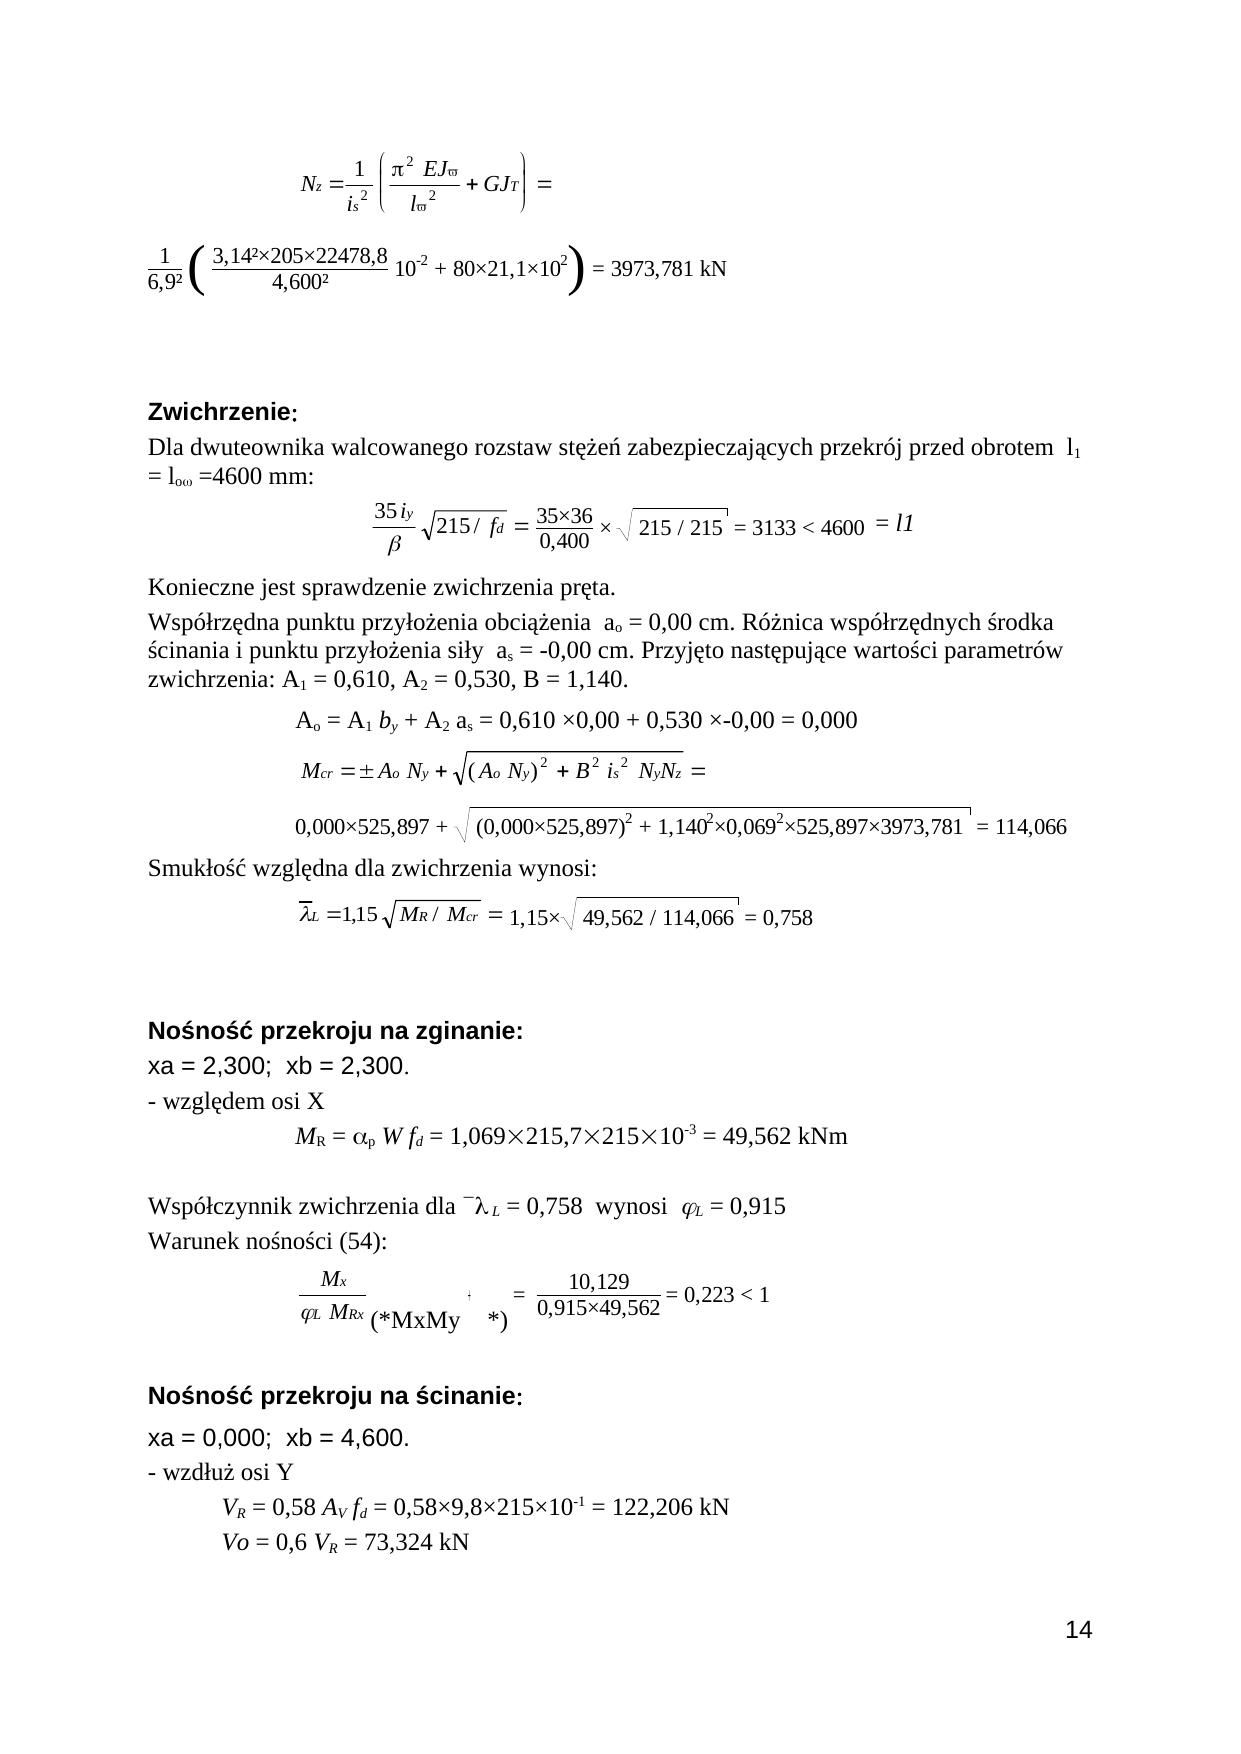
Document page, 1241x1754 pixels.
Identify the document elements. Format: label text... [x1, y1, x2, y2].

text Vo = 0,6 VR = 73,324 kN [148, 1527, 1093, 1556]
text Konieczne jest sprawdzenie zwichrzenia pręta. [148, 572, 1093, 601]
text xa = 2,300; xb = 2,300 [148, 1051, 1093, 1080]
text Współrzędna punktu przyłożenia obciążenia ao = 0,00 cm. Różnica współrzędnych środka ścinania i punktu przyłożenia siły as = -0,00 cm. Przyjęto następujące wartości parametrów zwichrzenia: A1 = 0,610, A2 = 0,530, B = 1,140. [148, 607, 1093, 693]
text (*MxMy *) [148, 1261, 1093, 1334]
text xa = 0,000; xb = 4,600. [148, 1422, 1093, 1451]
text Warunek nośności (54): [148, 1226, 1093, 1255]
text = l1 [148, 496, 1093, 566]
text MR = p W fd = 1,069215,721510-3 = 49,562 kNm [148, 1121, 1093, 1150]
text Dla dwuteownika walcowanego rozstaw stężeń zabezpieczających przekrój przed obrotem l1 = lo =4600 mm: [148, 432, 1093, 490]
text VR = 0,58 AV fd = 0,58×9,8×215×10-1 = 122,206 kN [148, 1492, 1093, 1521]
text Współczynnik zwichrzenia dla L = 0,758 wynosi L = 0,915 [148, 1191, 1093, 1220]
text Nośność przekroju na ścinanie [148, 1381, 1093, 1410]
text Nośność przekroju na zginanie: [148, 1016, 1093, 1045]
text Smukłość względna dla zwichrzenia wynosi: [148, 853, 1093, 882]
text - wzdłuż osi Y [148, 1457, 1093, 1486]
text Ao = A1 by + A2 as = 0,610 ×0,00 + 0,530 ×-0,00 = 0,000 [148, 706, 1093, 734]
text Zwichrzenie [148, 397, 1093, 426]
text - względem osi X [148, 1086, 1093, 1115]
